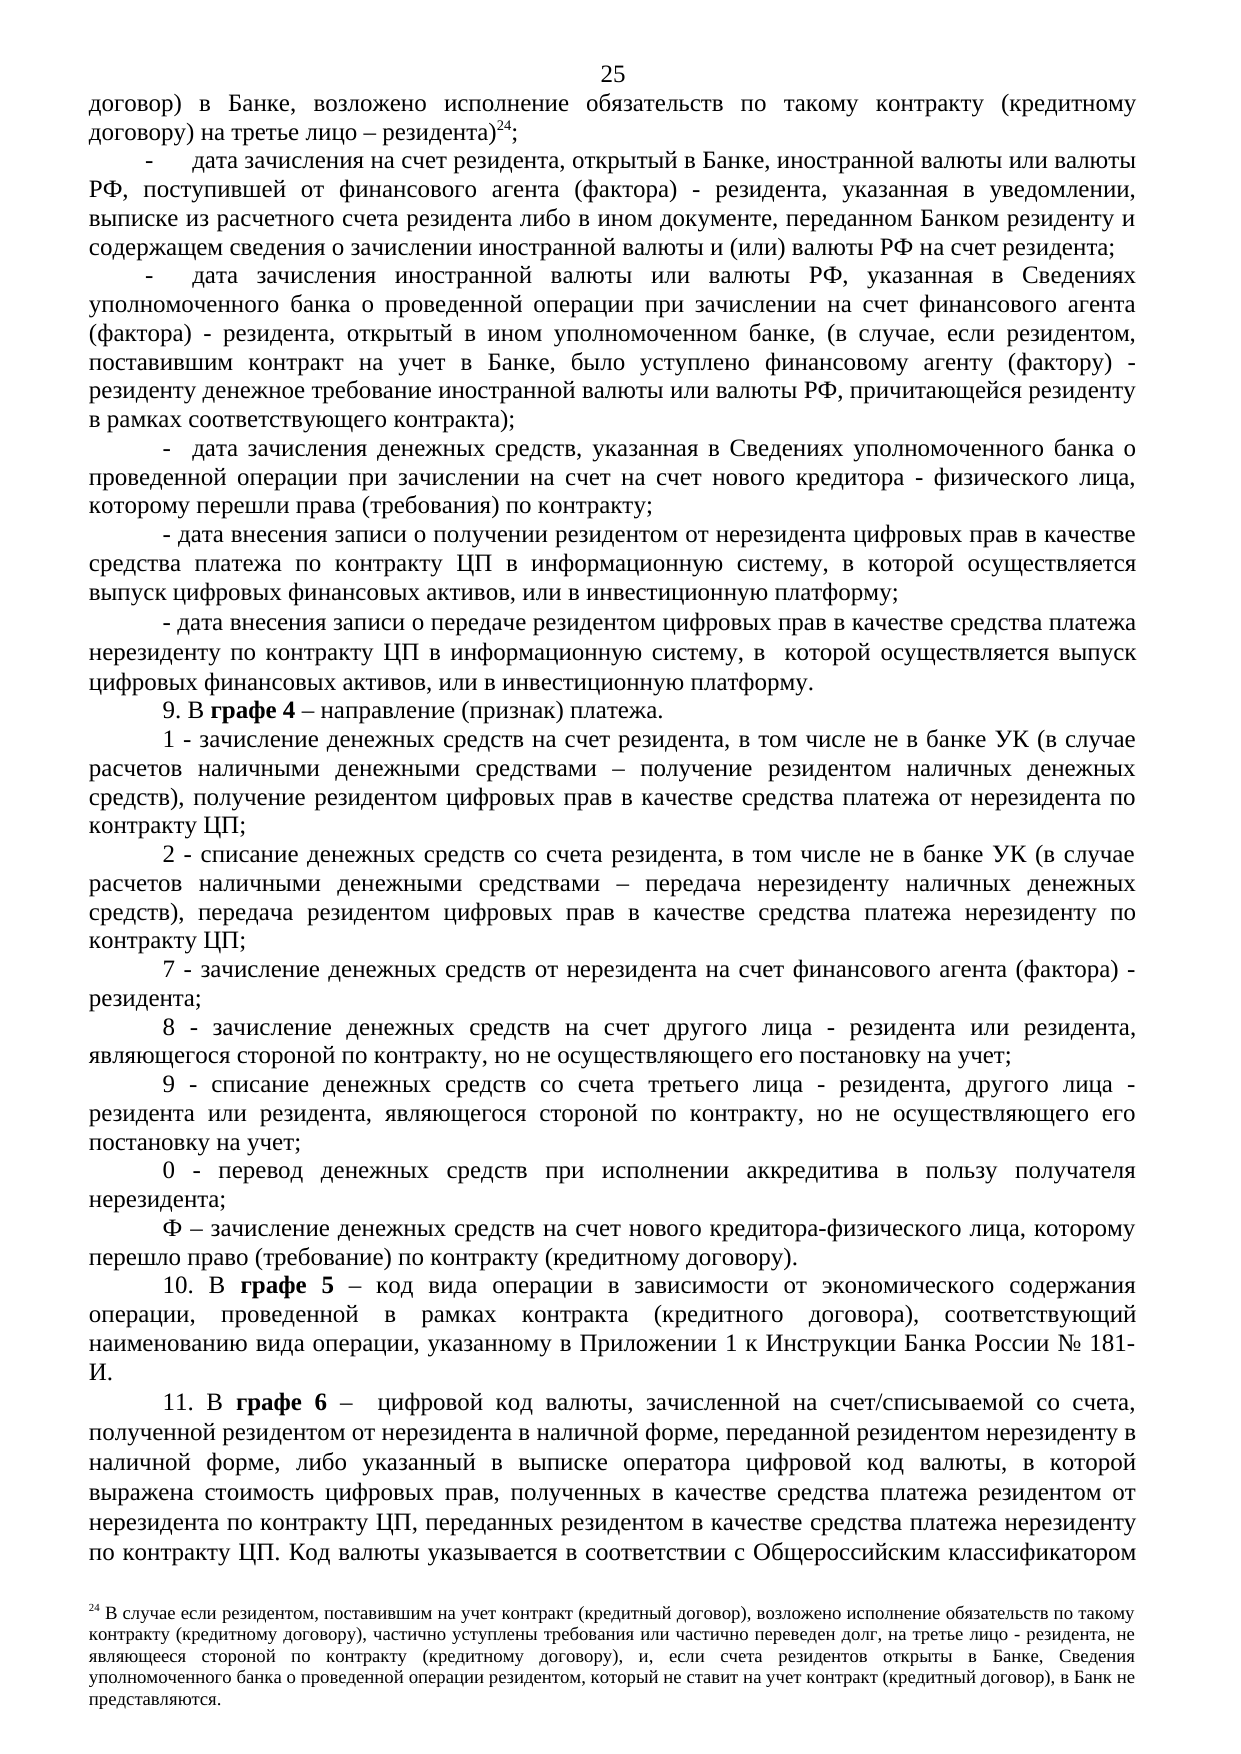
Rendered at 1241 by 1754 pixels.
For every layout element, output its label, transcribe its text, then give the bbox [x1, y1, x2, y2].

text Ф – зачисление денежных средств на счет нового кредитора-физического лица, которому перешло право (требование) по контракту (кредитному договору). [89, 1213, 1137, 1270]
text - дата внесения записи о получении резидентом от нерезидента цифровых прав в качестве средства платежа по контракту ЦП в информационную систему, в которой осуществляется выпуск цифровых финансовых активов, или в инвестиционную платформу; [89, 519, 1137, 605]
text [89, 1385, 1137, 1565]
text - дата зачисления денежных средств, указанная в Сведениях уполномоченного банка о проведенной операции при зачислении на счет на счет нового кредитора - физического лица, которому перешли права (требования) по контракту; [89, 433, 1137, 519]
text 9 - списание денежных средств со счета третьего лица - резидента, другого лица - резидента или резидента, являющегося стороной по контракту, но не осуществляющего его постановку на учет; [89, 1069, 1137, 1155]
text - дата зачисления на счет резидента, открытый в Банке, иностранной валюты или валюты РФ, поступившей от финансового агента (фактора) - резидента, указанная в уведомлении, выписке из расчетного счета резидента либо в ином документе, переданном Банком резиденту и содержащем сведения о зачислении иностранной валюты и (или) валюты РФ на счет резидента; [89, 145, 1137, 260]
text - дата внесения записи о передаче резидентом цифровых прав в качестве средства платежа нерезиденту по контракту ЦП в информационную систему, в которой осуществляется выпуск цифровых финансовых активов, или в инвестиционную платформу. [89, 605, 1137, 695]
text 0 - перевод денежных средств при исполнении аккредитива в пользу получателя нерезидента; [89, 1155, 1137, 1213]
text 7 - зачисление денежных средств от нерезидента на счет финансового агента (фактора) - резидента; [89, 954, 1137, 1012]
text 2 - списание денежных средств со счета резидента, в том числе не в банке УК (в случае расчетов наличными денежными средствами – передача нерезиденту наличных денежных средств), передача резидентом цифровых прав в качестве средства платежа нерезиденту по контракту ЦП; [89, 839, 1137, 954]
text 1 - зачисление денежных средств на счет резидента, в том числе не в банке УК (в случае расчетов наличными денежными средствами – получение резидентом наличных денежных средств), получение резидентом цифровых прав в качестве средства платежа от нерезидента по контракту ЦП; [89, 724, 1137, 839]
text 9. В графе 4 – направление (признак) платежа. [89, 695, 1137, 724]
text - дата зачисления иностранной валюты или валюты РФ, указанная в Сведениях уполномоченного банка о проведенной операции при зачислении на счет финансового агента (фактора) - резидента, открытый в ином уполномоченном банке, (в случае, если резидентом, поставившим контракт на учет в Банке, было уступлено финансовому агенту (фактору) - резиденту денежное требование иностранной валюты или валюты РФ, причитающейся резиденту в рамках соответствующего контракта); [89, 260, 1137, 433]
text 8 - зачисление денежных средств на счет другого лица - резидента или резидента, являющегося стороной по контракту, но не осуществляющего его постановку на учет; [89, 1012, 1137, 1069]
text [89, 88, 1137, 145]
text 10. В графе 5 – код вида операции в зависимости от экономического содержания операции, проведенной в рамках контракта (кредитного договора), соответствующий наименованию вида операции, указанному в Приложении 1 к Инструкции Банка России № 181-И. [89, 1270, 1137, 1385]
